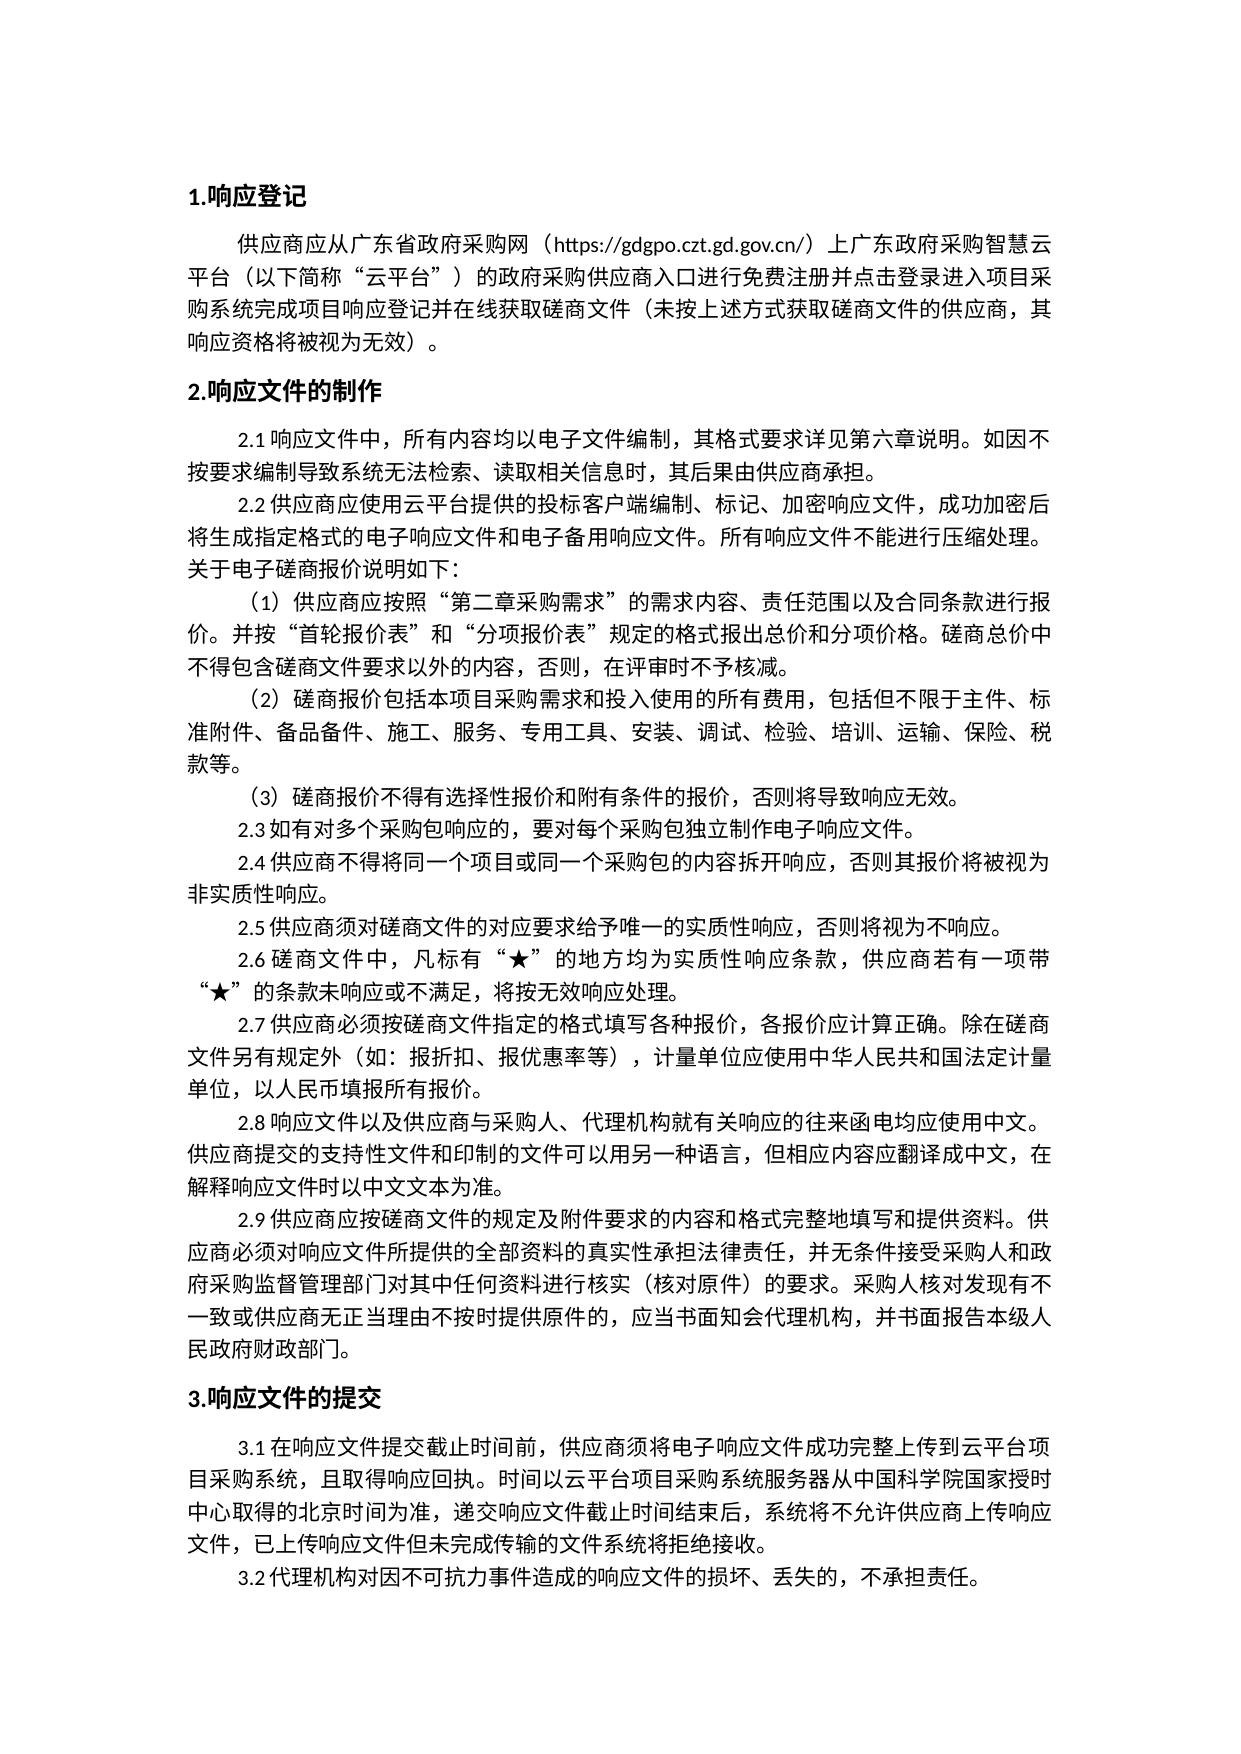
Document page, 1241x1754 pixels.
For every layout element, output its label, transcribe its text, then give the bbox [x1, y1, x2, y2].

text （1）供应商应按照“第二章采购需求”的需求内容、责任范围以及合同条款进行报价。并按“首轮报价表”和“分项报价表”规定的格式报出总价和分项价格。磋商总价中不得包含磋商文件要求以外的内容，否则，在评审时不予核减。 [187, 584, 1053, 682]
text 2.7供应商必须按磋商文件指定的格式填写各种报价，各报价应计算正确。除在磋商文件另有规定外（如：报折扣、报优惠率等），计量单位应使用中华人民共和国法定计量单位，以人民币填报所有报价。 [187, 1007, 1053, 1104]
text 3.2代理机构对因不可抗力事件造成的响应文件的损坏、丢失的，不承担责任。 [187, 1559, 1053, 1592]
text 供应商应从广东省政府采购网（https://gdgpo.czt.gd.gov.cn/）上广东政府采购智慧云平台（以下简称“云平台”）的政府采购供应商入口进行免费注册并点击登录进入项目采购系统完成项目响应登记并在线获取磋商文件（未按上述方式获取磋商文件的供应商，其响应资格将被视为无效）。 [187, 227, 1053, 357]
text （2）磋商报价包括本项目采购需求和投入使用的所有费用，包括但不限于主件、标准附件、备品备件、施工、服务、专用工具、安装、调试、检验、培训、运输、保险、税款等。 [187, 682, 1053, 779]
text 2.9供应商应按磋商文件的规定及附件要求的内容和格式完整地填写和提供资料。供应商必须对响应文件所提供的全部资料的真实性承担法律责任，并无条件接受采购人和政府采购监督管理部门对其中任何资料进行核实（核对原件）的要求。采购人核对发现有不一致或供应商无正当理由不按时提供原件的，应当书面知会代理机构，并书面报告本级人民政府财政部门。 [187, 1202, 1053, 1364]
text 2.8响应文件以及供应商与采购人、代理机构就有关响应的往来函电均应使用中文。供应商提交的支持性文件和印制的文件可以用另一种语言，但相应内容应翻译成中文，在解释响应文件时以中文文本为准。 [187, 1104, 1053, 1202]
text 1.响应登记 [187, 162, 1053, 227]
text 2.3如有对多个采购包响应的，要对每个采购包独立制作电子响应文件。 [187, 812, 1053, 844]
text 2.5供应商须对磋商文件的对应要求给予唯一的实质性响应，否则将视为不响应。 [187, 909, 1053, 942]
text 2.响应文件的制作 [187, 357, 1053, 422]
text （3）磋商报价不得有选择性报价和附有条件的报价，否则将导致响应无效。 [187, 779, 1053, 812]
text 2.1响应文件中，所有内容均以电子文件编制，其格式要求详见第六章说明。如因不按要求编制导致系统无法检索、读取相关信息时，其后果由供应商承担。 [187, 422, 1053, 487]
text 2.4供应商不得将同一个项目或同一个采购包的内容拆开响应，否则其报价将被视为非实质性响应。 [187, 844, 1053, 909]
text 3.响应文件的提交 [187, 1364, 1053, 1429]
text 2.2供应商应使用云平台提供的投标客户端编制、标记、加密响应文件，成功加密后将生成指定格式的电子响应文件和电子备用响应文件。所有响应文件不能进行压缩处理。关于电子磋商报价说明如下： [187, 487, 1053, 584]
text 2.6磋商文件中，凡标有“★”的地方均为实质性响应条款，供应商若有一项带“★”的条款未响应或不满足，将按无效响应处理。 [187, 942, 1053, 1007]
text 3.1在响应文件提交截止时间前，供应商须将电子响应文件成功完整上传到云平台项目采购系统，且取得响应回执。时间以云平台项目采购系统服务器从中国科学院国家授时中心取得的北京时间为准，递交响应文件截止时间结束后，系统将不允许供应商上传响应文件，已上传响应文件但未完成传输的文件系统将拒绝接收。 [187, 1429, 1053, 1559]
